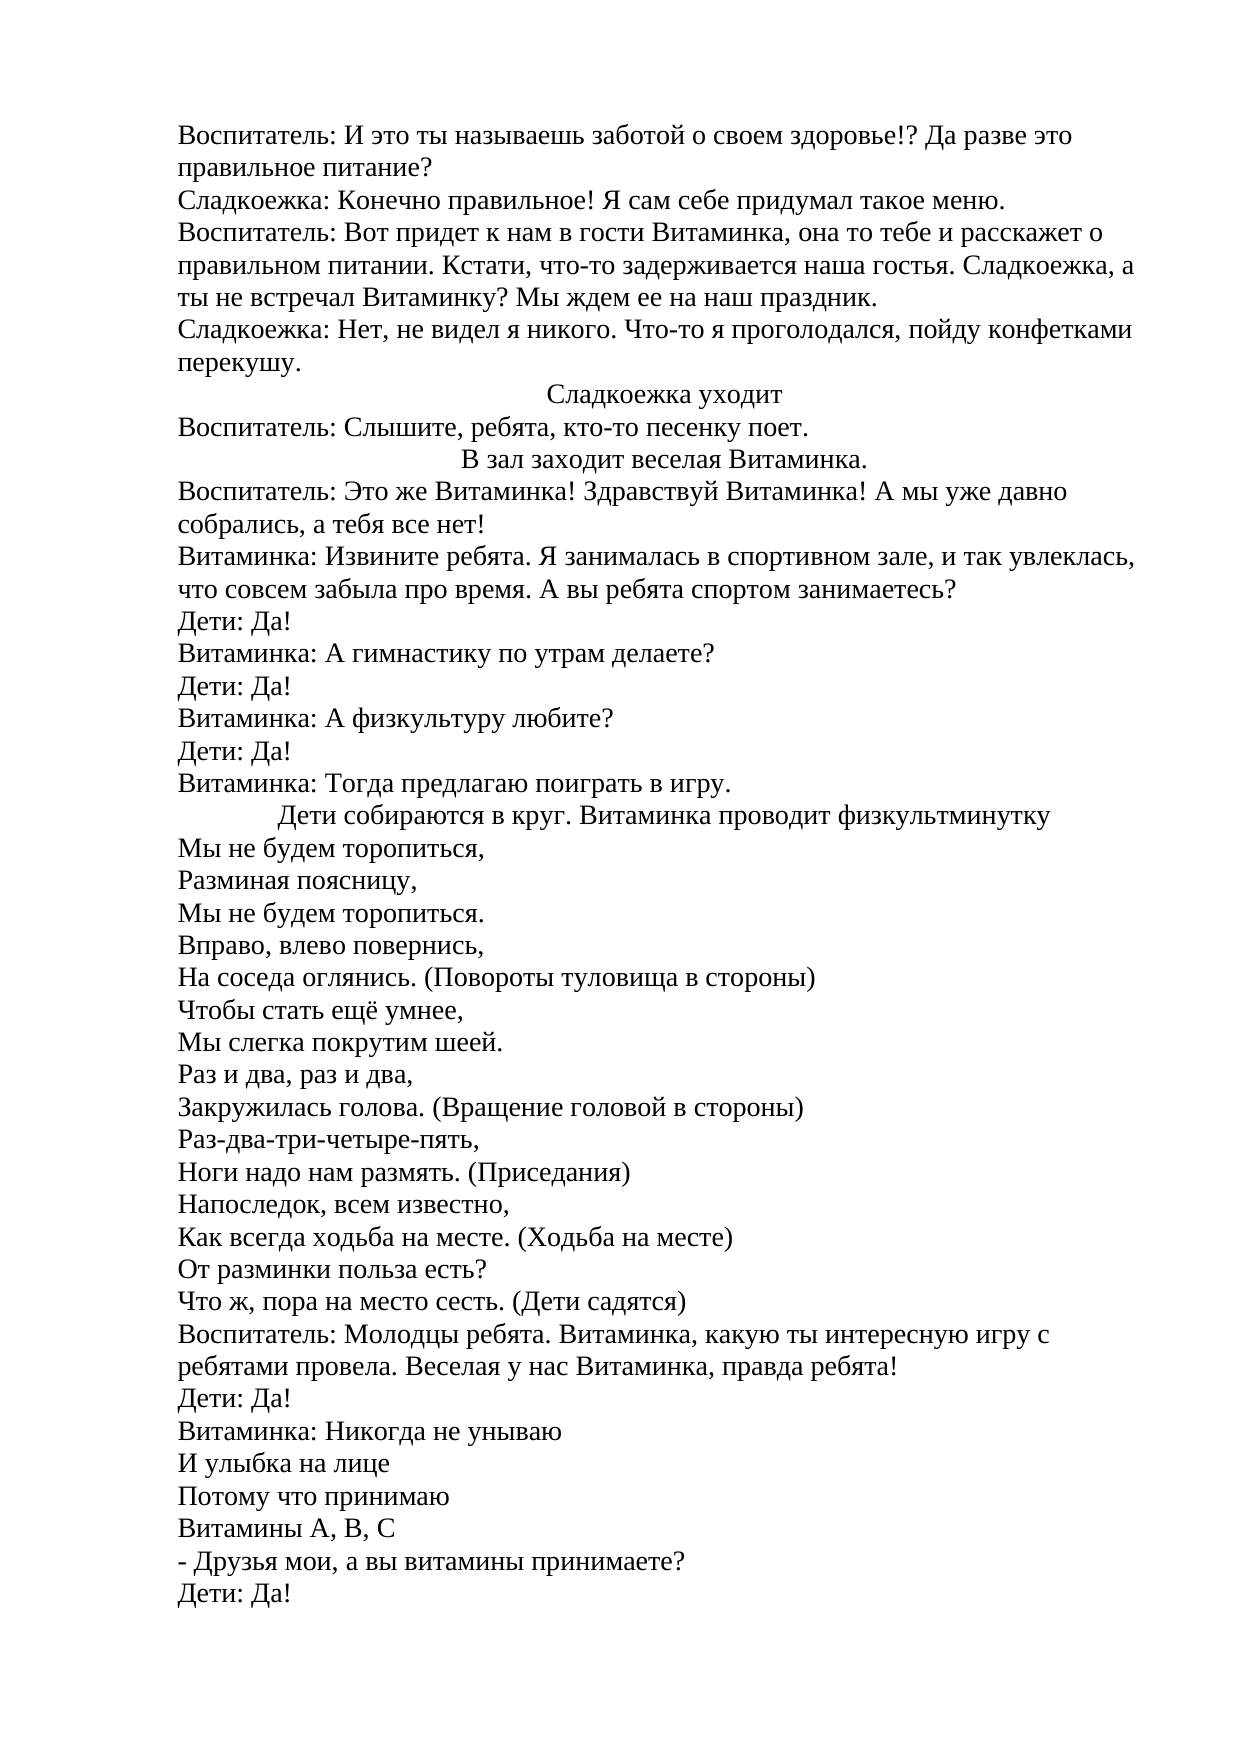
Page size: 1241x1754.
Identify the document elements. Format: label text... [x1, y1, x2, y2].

text Витаминка: Тогда предлагаю поиграть в игру. [177, 766, 1152, 798]
text Воспитатель: Молодцы ребята. Витаминка, какую ты интересную игру с ребятами провела. Веселая у нас Витаминка, правда ребята! [177, 1317, 1152, 1382]
text Воспитатель: Вот придет к нам в гости Витаминка, она то тебе и расскажет о правильном питании. Кстати, что-то задерживается наша гостья. Сладкоежка, а ты не встречал Витаминку? Мы ждем ее на наш праздник. [177, 215, 1152, 312]
text Дети: Да! [177, 604, 1152, 636]
text Витаминка: Извините ребята. Я занималась в спортивном зале, и так увлеклась, что совсем забыла про время. А вы ребята спортом занимаетесь? [177, 539, 1152, 604]
text Сладкоежка: Конечно правильное! Я сам себе придумал такое меню. [177, 183, 1152, 215]
text Воспитатель: И это ты называешь заботой о своем здоровье!? Да разве это правильное питание? [177, 118, 1152, 183]
text Дети: Да! [177, 669, 1152, 701]
text Дети: Да! [177, 1382, 1152, 1414]
text Витаминка: А гимнастику по утрам делаете? [177, 636, 1152, 669]
text И улыбка на лице [177, 1446, 1152, 1479]
text Воспитатель: Слышите, ребята, кто-то песенку поет. [177, 410, 1152, 442]
text Потому что принимаю [177, 1479, 1152, 1511]
text Сладкоежка уходит [177, 377, 1152, 410]
text Дети: Да! [177, 734, 1152, 766]
text Витаминка: А физкультуру любите? [177, 701, 1152, 734]
text Дети: Да! [177, 1576, 1152, 1608]
text - Друзья мои, а вы витамины принимаете? [177, 1543, 1152, 1576]
text Витаминка: Никогда не унываю [177, 1414, 1152, 1446]
text Сладкоежка: Нет, не видел я никого. Что-то я проголодался, пойду конфетками перекушу. [177, 312, 1152, 377]
text Витамины А, В, С [177, 1511, 1152, 1543]
text Дети собираются в круг. Витаминка проводит физкультминутку [177, 798, 1152, 831]
text Воспитатель: Это же Витаминка! Здравствуй Витаминка! А мы уже давно собрались, а тебя все нет! [177, 474, 1152, 539]
text В зал заходит веселая Витаминка. [177, 442, 1152, 474]
text Мы не будем торопиться, Разминая поясницу, Мы не будем торопиться. Вправо, влево повернись, На соседа оглянись. (Повороты туловища в стороны) Чтобы стать ещё умнее, Мы слегка покрутим шеей. Раз и два, раз и два, Закружилась голова. (Вращение головой в стороны) Раз-два-три-четыре-пять, Ноги надо нам размять. (Приседания) Напоследок, всем известно, Как всегда ходьба на месте. (Ходьба на месте) От разминки польза есть? Что ж, пора на место сесть. (Дети садятся) [177, 831, 1152, 1317]
